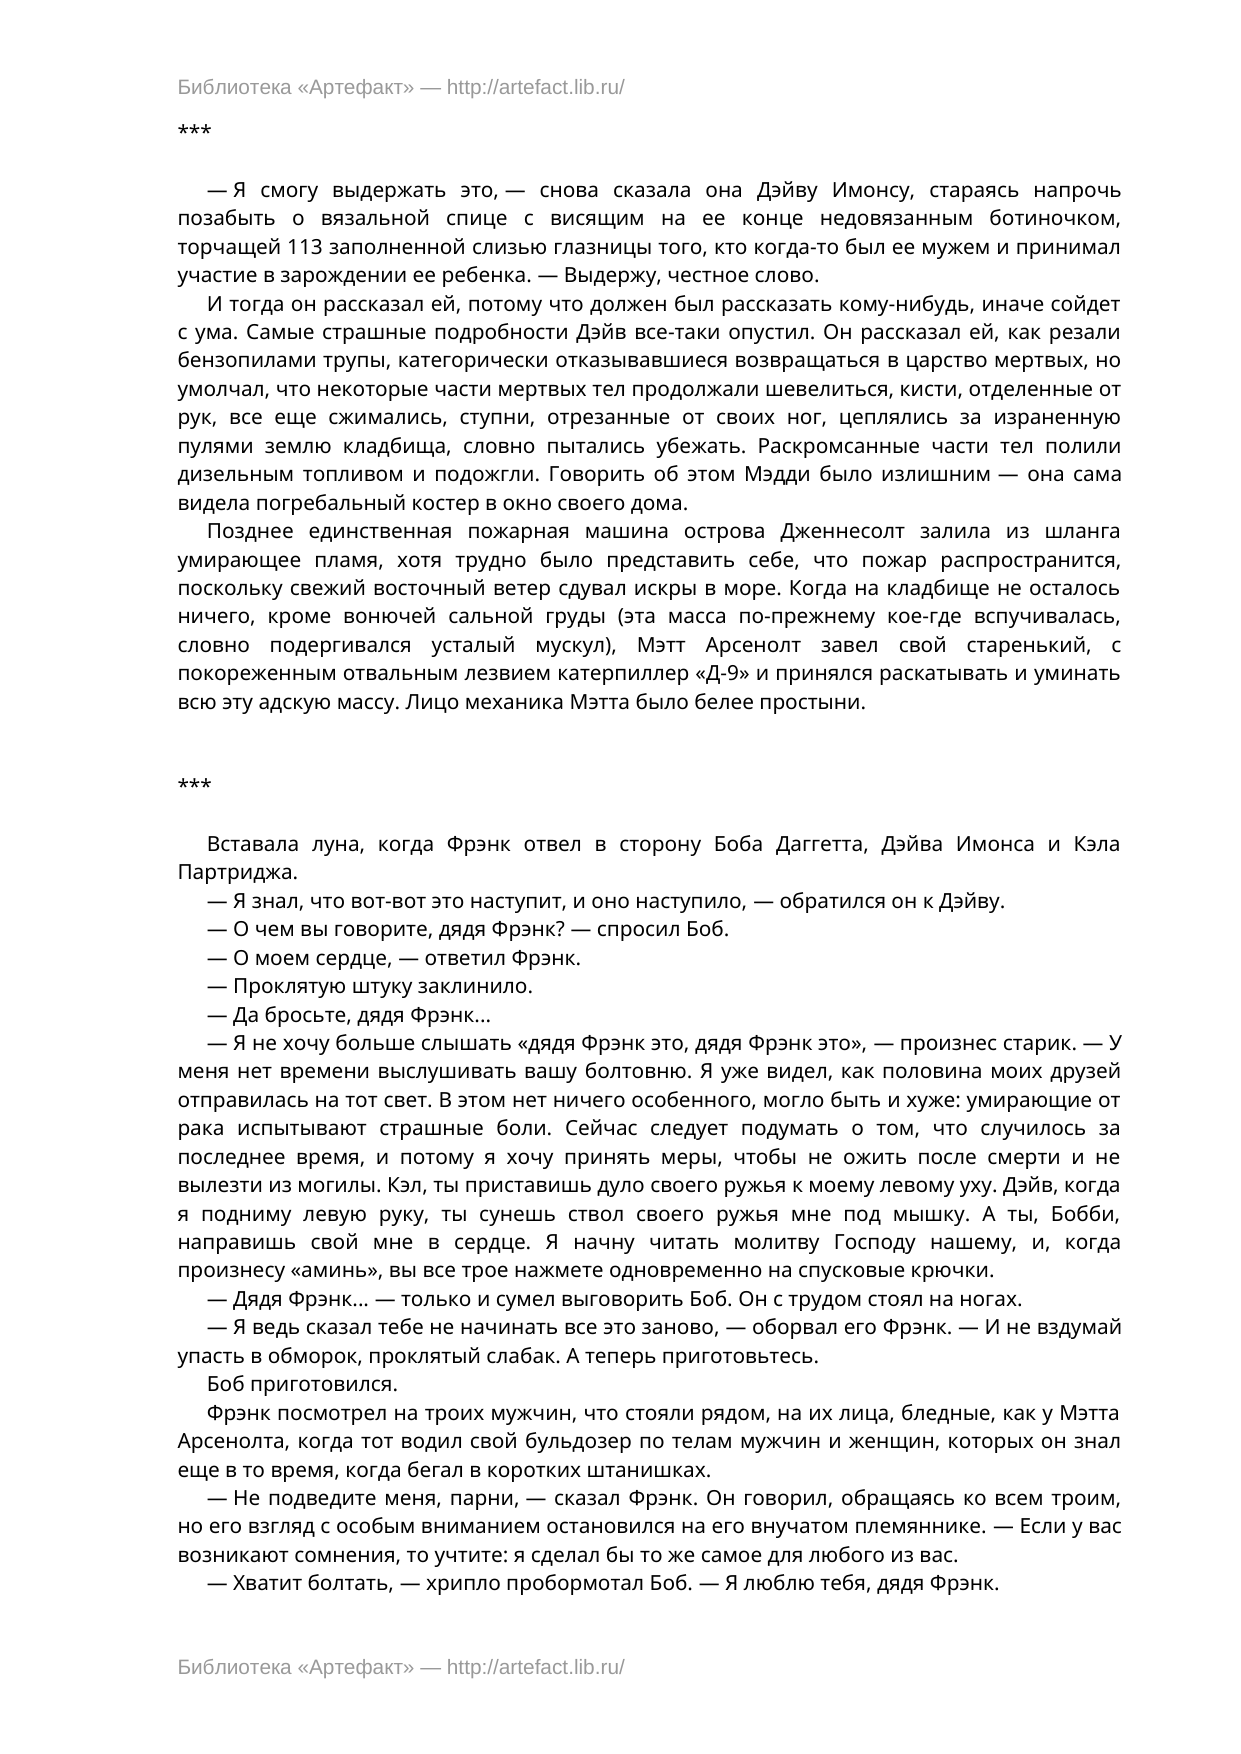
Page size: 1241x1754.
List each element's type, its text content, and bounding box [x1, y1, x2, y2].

text — Да бросьте, дядя Фрэнк... [177, 1000, 1122, 1028]
text Фрэнк посмотрел на троих мужчин, что стояли рядом, на их лица, бледные, как у Мэтта Арсенолта, когда тот водил свой бульдозер по телам мужчин и женщин, которых он знал еще в то время, когда бегал в коротких штанишках. [177, 1398, 1122, 1483]
text — Дядя Фрэнк... — только и сумел выговорить Боб. Он с трудом стоял на ногах. [177, 1284, 1122, 1312]
text *** [177, 118, 1122, 147]
text — О моем сердце, — ответил Фрэнк. [177, 943, 1122, 971]
text — Я не хочу больше слышать «дядя Фрэнк это, дядя Фрэнк это», — произнес старик. — У меня нет времени выслушивать вашу болтовню. Я уже видел, как половина моих друзей отправилась на тот свет. В этом нет ничего особенного, могло быть и хуже: умирающие от рака испытывают страшные боли. Сейчас следует подумать о том, что случилось за последнее время, и потому я хочу принять меры, чтобы не ожить после смерти и не вылезти из могилы. Кэл, ты приставишь дуло своего ружья к моему левому уху. Дэйв, когда я подниму левую руку, ты сунешь ствол своего ружья мне под мышку. А ты, Бобби, направишь свой мне в сердце. Я начну читать молитву Господу нашему, и, когда произнесу «аминь», вы все трое нажмете одновременно на спусковые крючки. [177, 1028, 1122, 1284]
text — Проклятую штуку заклинило. [177, 971, 1122, 1000]
text — Я знал, что вот-вот это наступит, и оно наступило, — обратился он к Дэйву. [177, 886, 1122, 914]
text — Я смогу выдержать это, — снова сказала она Дэйву Имонсу, стараясь напрочь позабыть о вязальной спице с висящим на ее конце недовязанным ботиночком, торчащей 113 заполненной слизью глазницы того, кто когда-то был ее мужем и принимал участие в зарождении ее ребенка. — Выдержу, честное слово. [177, 175, 1122, 289]
text И тогда он рассказал ей, потому что должен был рассказать кому-нибудь, иначе сойдет с ума. Самые страшные подробности Дэйв все-таки опустил. Он рассказал ей, как резали бензопилами трупы, категорически отказывавшиеся возвращаться в царство мертвых, но умолчал, что некоторые части мертвых тел продолжали шевелиться, кисти, отделенные от рук, все еще сжимались, ступни, отрезанные от своих ног, цеплялись за израненную пулями землю кладбища, словно пытались убежать. Раскромсанные части тел полили дизельным топливом и подожгли. Говорить об этом Мэдди было излишним — она сама видела погребальный костер в окно своего дома. [177, 289, 1122, 516]
text — Не подведите меня, парни, — сказал Фрэнк. Он говорил, обращаясь ко всем троим, но его взгляд с особым вниманием остановился на его внучатом племяннике. — Если у вас возникают сомнения, то учтите: я сделал бы то же самое для любого из вас. [177, 1483, 1122, 1568]
text Позднее единственная пожарная машина острова Дженнесолт залила из шланга умирающее пламя, хотя трудно было представить себе, что пожар распространится, поскольку свежий восточный ветер сдувал искры в море. Когда на кладбище не осталось ничего, кроме вонючей сальной груды (эта масса по-прежнему кое-где вспучивалась, словно подергивался усталый мускул), Мэтт Арсенолт завел свой старенький, с покореженным отвальным лезвием катерпиллер «Д-9» и принялся раскатывать и уминать всю эту адскую массу. Лицо механика Мэтта было белее простыни. [177, 516, 1122, 715]
text — Хватит болтать, — хрипло пробормотал Боб. — Я люблю тебя, дядя Фрэнк. [177, 1568, 1122, 1597]
text Вставала луна, когда Фрэнк отвел в сторону Боба Даггетта, Дэйва Имонса и Кэла Партриджа. [177, 829, 1122, 886]
text — О чем вы говорите, дядя Фрэнк? — спросил Боб. [177, 914, 1122, 943]
text — Я ведь сказал тебе не начинать все это заново, — оборвал его Фрэнк. — И не вздумай упасть в обморок, проклятый слабак. А теперь приготовьтесь. [177, 1312, 1122, 1369]
text *** [177, 772, 1122, 801]
text Боб приготовился. [177, 1369, 1122, 1398]
